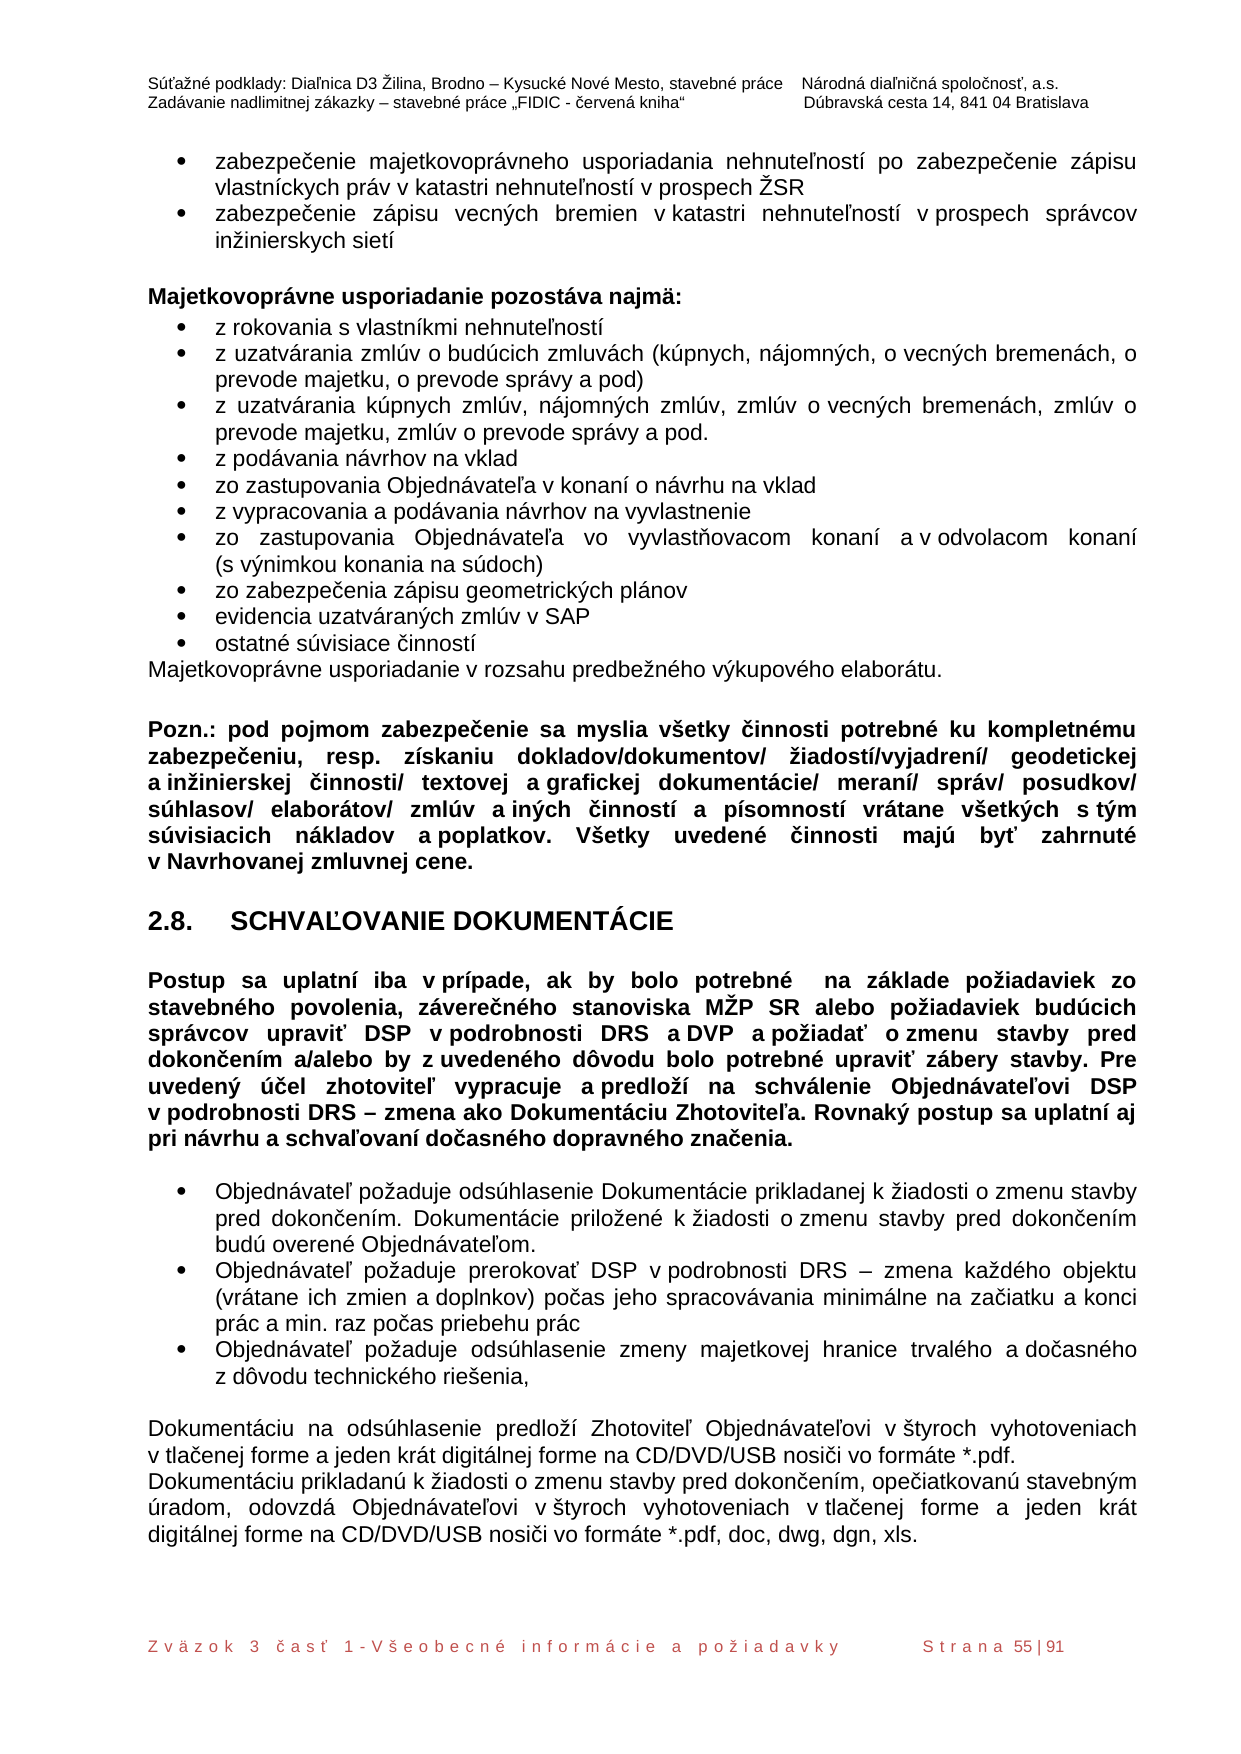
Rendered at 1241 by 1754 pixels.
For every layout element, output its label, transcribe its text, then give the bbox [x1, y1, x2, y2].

text Majetkovoprávne usporiadanie v rozsahu predbežného výkupového elaborátu. [148, 656, 1137, 682]
list SCHVAĽOVANIE DOKUMENTÁCIE [148, 905, 1137, 936]
list z podávania návrhov na vklad [177, 445, 1137, 472]
list Objednávateľ požaduje odsúhlasenie zmeny majetkovej hranice trvalého a dočasného z dôvodu technického riešenia, [177, 1336, 1137, 1389]
list zo zastupovania Objednávateľa v konaní o návrhu na vklad [177, 472, 1137, 498]
list z vypracovania a podávania návrhov na vyvlastnenie [177, 498, 1137, 524]
list z uzatvárania kúpnych zmlúv, nájomných zmlúv, zmlúv o vecných bremenách, zmlúv o prevode majetku, zmlúv o prevode správy a pod. [177, 392, 1137, 445]
list zo zabezpečenia zápisu geometrických plánov [177, 577, 1137, 603]
text Dokumentáciu na odsúhlasenie predloží Zhotoviteľ Objednávateľovi v štyroch vyhotoveniach v tlačenej forme a jeden krát digitálnej forme na CD/DVD/USB nosiči vo formáte *.pdf. [148, 1415, 1137, 1468]
text Postup sa uplatní iba v prípade, ak by bolo potrebné na základe požiadaviek zo stavebného povolenia, záverečného stanoviska MŽP SR alebo požiadaviek budúcich správcov upraviť DSP v podrobnosti DRS a DVP a požiadať o zmenu stavby pred dokončením a/alebo by z uvedeného dôvodu bolo potrebné upraviť zábery stavby. Pre uvedený účel zhotoviteľ vypracuje a predloží na schválenie Objednávateľovi DSP v podrobnosti DRS – zmena ako Dokumentáciu Zhotoviteľa. Rovnaký postup sa uplatní aj pri návrhu a schvaľovaní dočasného dopravného značenia. [148, 967, 1137, 1152]
list evidencia uzatváraných zmlúv v SAP [177, 603, 1137, 630]
text Dokumentáciu prikladanú k žiadosti o zmenu stavby pred dokončením, opečiatkovanú stavebným úradom, odovzdá Objednávateľovi v štyroch vyhotoveniach v tlačenej forme a jeden krát digitálnej forme na CD/DVD/USB nosiči vo formáte *.pdf, doc, dwg, dgn, xls. [148, 1468, 1137, 1547]
list zo zastupovania Objednávateľa vo vyvlastňovacom konaní a v odvolacom konaní (s výnimkou konania na súdoch) [177, 524, 1137, 577]
list zabezpečenie zápisu vecných bremien v katastri nehnuteľností v prospech správcov inžinierskych sietí [177, 200, 1137, 253]
text Pozn.: pod pojmom zabezpečenie sa myslia všetky činnosti potrebné ku kompletnému zabezpečeniu, resp. získaniu dokladov/dokumentov/ žiadostí/vyjadrení/ geodetickej a inžinierskej činnosti/ textovej a grafickej dokumentácie/ meraní/ správ/ posudkov/ súhlasov/ elaborátov/ zmlúv a iných činností a písomností vrátane všetkých s tým súvisiacich nákladov a poplatkov. Všetky uvedené činnosti majú byť zahrnuté v Navrhovanej zmluvnej cene. [148, 716, 1137, 874]
list Objednávateľ požaduje prerokovať DSP v podrobnosti DRS – zmena každého objektu (vrátane ich zmien a doplnkov) počas jeho spracovávania minimálne na začiatku a konci prác a min. raz počas priebehu prác [177, 1257, 1137, 1336]
list z uzatvárania zmlúv o budúcich zmluvách (kúpnych, nájomných, o vecných bremenách, o prevode majetku, o prevode správy a pod) [177, 340, 1137, 392]
text Majetkovoprávne usporiadanie pozostáva najmä: [148, 283, 1137, 309]
list ostatné súvisiace činností [177, 630, 1137, 656]
list Objednávateľ požaduje odsúhlasenie Dokumentácie prikladanej k žiadosti o zmenu stavby pred dokončením. Dokumentácie priložené k žiadosti o zmenu stavby pred dokončením budú overené Objednávateľom. [177, 1178, 1137, 1257]
list zabezpečenie majetkovoprávneho usporiadania nehnuteľností po zabezpečenie zápisu vlastníckych práv v katastri nehnuteľností v prospech ŽSR [177, 148, 1137, 200]
list z rokovania s vlastníkmi nehnuteľností [177, 313, 1137, 340]
